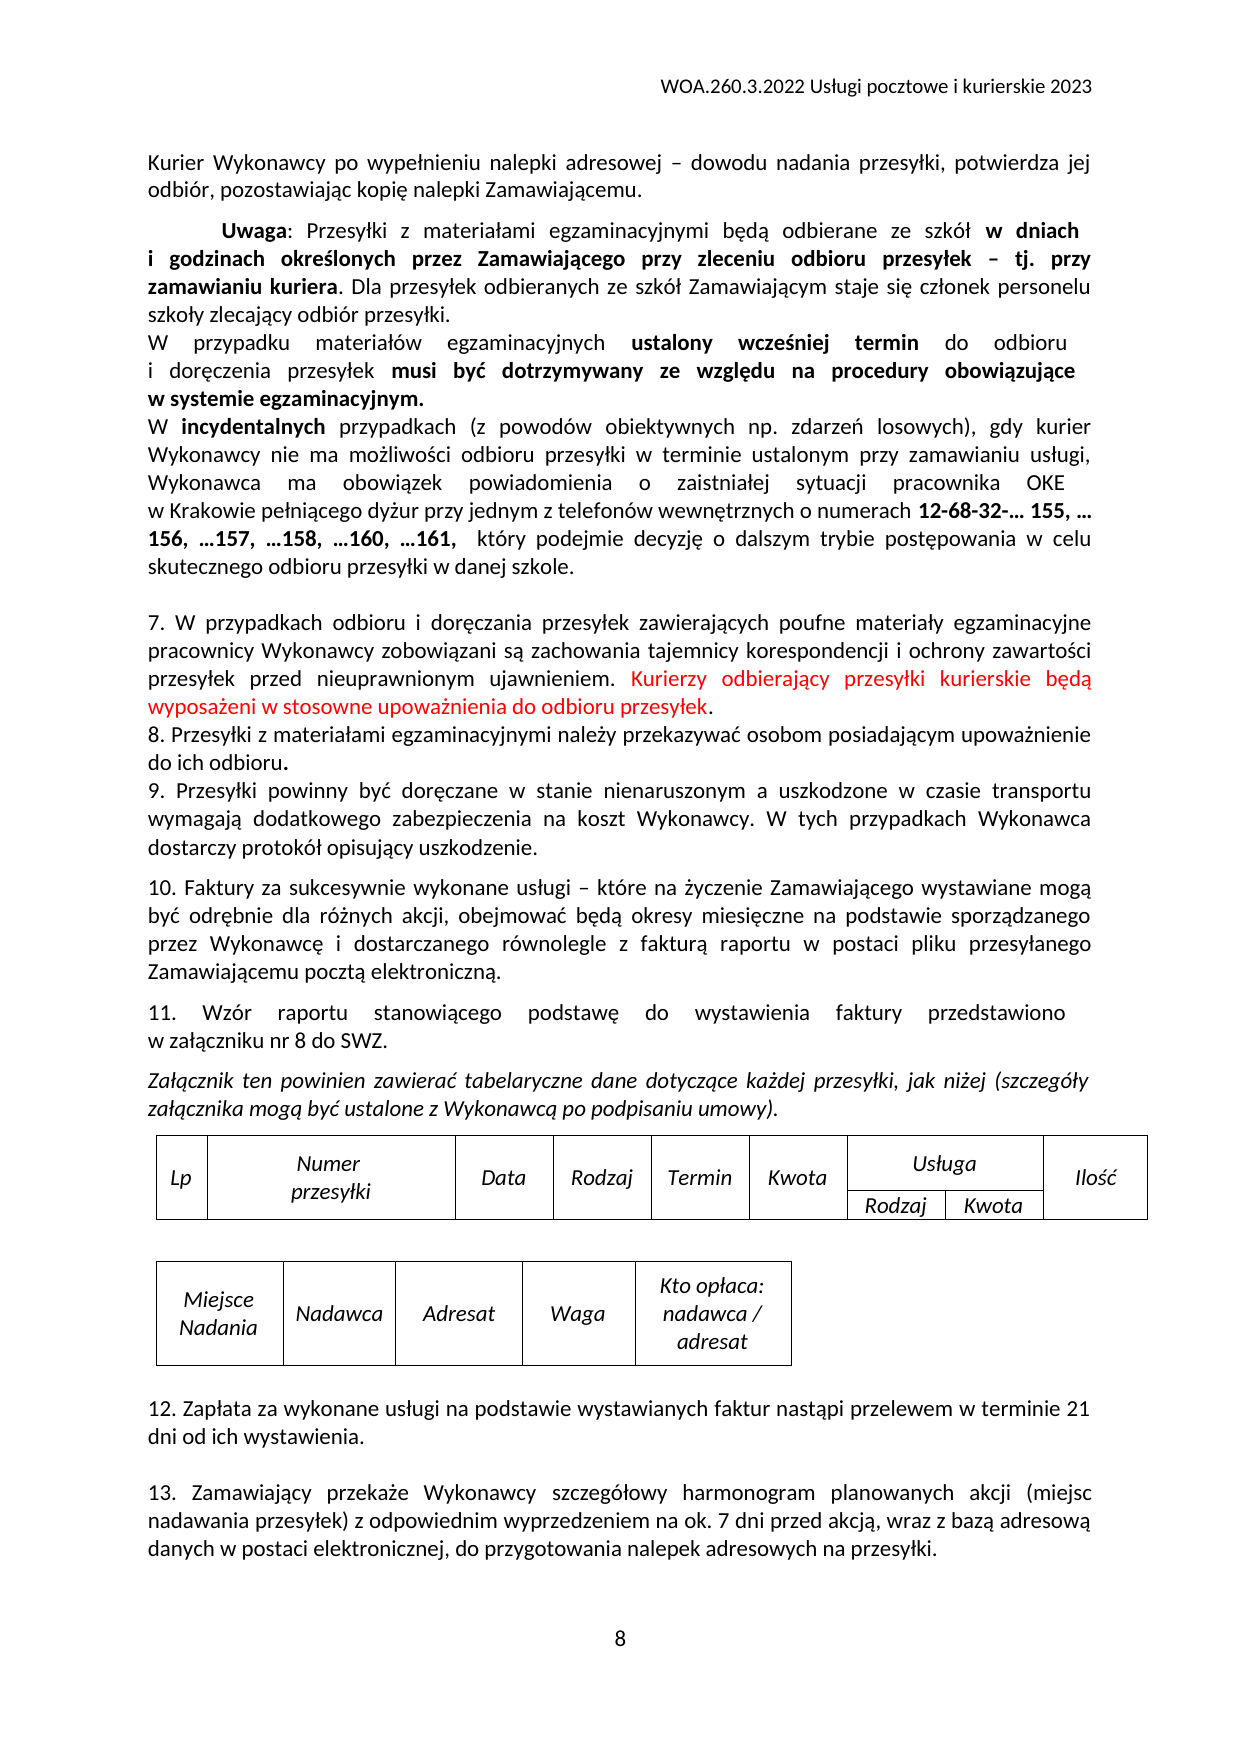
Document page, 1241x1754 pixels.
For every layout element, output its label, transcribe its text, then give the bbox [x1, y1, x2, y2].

text 11. Wzór raportu stanowiącego podstawę do wystawienia faktury przedstawiono w załączniku nr 8 do SWZ. [148, 998, 1093, 1054]
table_header Waga [523, 1262, 635, 1365]
text W przypadku materiałów egzaminacyjnych ustalony wcześniej termin do odbioru i doręczenia przesyłek musi być dotrzymywany ze względu na procedury obowiązujące w systemie egzaminacyjnym. [148, 328, 1093, 412]
table_cell Rodzaj [848, 1191, 945, 1219]
table_header Kto opłaca: nadawca / adresat [636, 1262, 791, 1365]
table_header Numer przesyłki [208, 1136, 455, 1219]
text Załącznik ten powinien zawierać tabelaryczne dane dotyczące każdej przesyłki, jak niżej (szczegóły załącznika mogą być ustalone z Wykonawcą po podpisaniu umowy). [148, 1066, 1093, 1122]
table_header Rodzaj [554, 1136, 651, 1219]
text 12. Zapłata za wykonane usługi na podstawie wystawianych faktur nastąpi przelewem w terminie 21 dni od ich wystawienia. [148, 1394, 1093, 1450]
text 10. Faktury za sukcesywnie wykonane usługi – które na życzenie Zamawiającego wystawiane mogą być odrębnie dla różnych akcji, obejmować będą okresy miesięczne na podstawie sporządzanego przez Wykonawcę i dostarczanego równolegle z fakturą raportu w postaci pliku przesyłanego Zamawiającemu pocztą elektroniczną. [148, 873, 1093, 985]
table_header Lp [157, 1136, 207, 1219]
table_header Ilość [1044, 1136, 1147, 1219]
text 9. Przesyłki powinny być doręczane w stanie nienaruszonym a uszkodzone w czasie transportu wymagają dodatkowego zabezpieczenia na koszt Wykonawcy. W tych przypadkach Wykonawca dostarczy protokół opisujący uszkodzenie. [148, 777, 1093, 861]
text 8. Przesyłki z materiałami egzaminacyjnymi należy przekazywać osobom posiadającym upoważnienie do ich odbioru. [148, 721, 1093, 777]
text Uwaga: Przesyłki z materiałami egzaminacyjnymi będą odbierane ze szkół w dniach i godzinach określonych przez Zamawiającego przy zleceniu odbioru przesyłek – tj. przy zamawianiu kuriera. Dla przesyłek odbieranych ze szkół Zamawiającym staje się członek personelu szkoły zlecający odbiór przesyłki. [148, 216, 1093, 328]
text W incydentalnych przypadkach (z powodów obiektywnych np. zdarzeń losowych), gdy kurier Wykonawcy nie ma możliwości odbioru przesyłki w terminie ustalonym przy zamawianiu usługi, Wykonawca ma obowiązek powiadomienia o zaistniałej sytuacji pracownika OKE w Krakowie pełniącego dyżur przy jednym z telefonów wewnętrznych o numerach 12-68-32-… 155, …156, …157, …158, …160, …161, który podejmie decyzję o dalszym trybie postępowania w celu skutecznego odbioru przesyłki w danej szkole. [148, 412, 1093, 580]
table_cell Kwota [946, 1191, 1043, 1219]
table_header Kwota [750, 1136, 847, 1219]
text 7. W przypadkach odbioru i doręczania przesyłek zawierających poufne materiały egzaminacyjne pracownicy Wykonawcy zobowiązani są zachowania tajemnicy korespondencji i ochrony zawartości przesyłek przed nieuprawnionym ujawnieniem. Kurierzy odbierający przesyłki kurierskie będą wyposażeni w stosowne upoważnienia do odbioru przesyłek. [148, 608, 1093, 721]
table_header Data [456, 1136, 553, 1219]
table_header Miejsce Nadania [157, 1262, 283, 1365]
table_header Nadawca [284, 1262, 395, 1365]
table_header Adresat [396, 1262, 522, 1365]
table_header Termin [652, 1136, 749, 1219]
text 13. Zamawiający przekaże Wykonawcy szczegółowy harmonogram planowanych akcji (miejsc nadawania przesyłek) z odpowiednim wyprzedzeniem na ok. 7 dni przed akcją, wraz z bazą adresową danych w postaci elektronicznej, do przygotowania nalepek adresowych na przesyłki. [148, 1478, 1093, 1562]
text Kurier Wykonawcy po wypełnieniu nalepki adresowej – dowodu nadania przesyłki, potwierdza jej odbiór, pozostawiając kopię nalepki Zamawiającemu. [148, 148, 1093, 204]
table_header Usługa [848, 1136, 1043, 1190]
